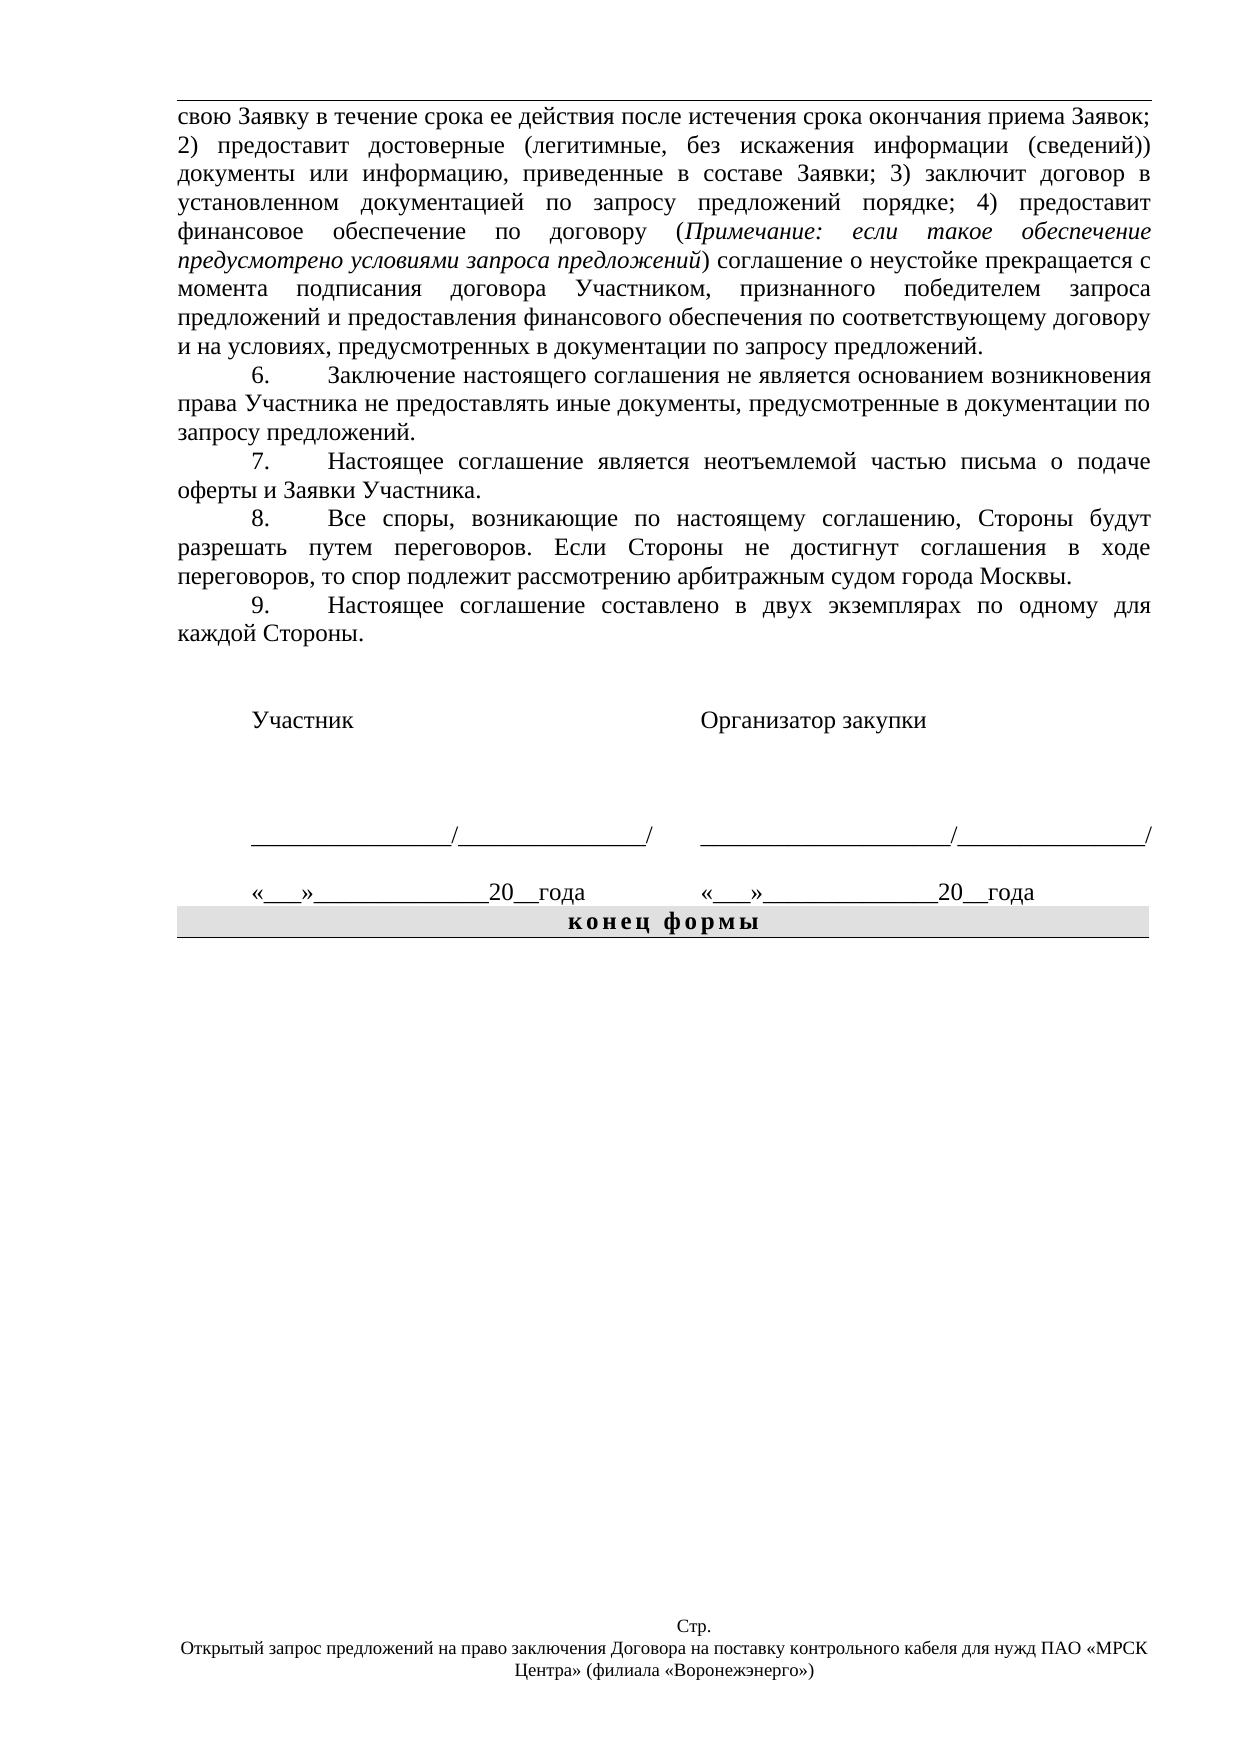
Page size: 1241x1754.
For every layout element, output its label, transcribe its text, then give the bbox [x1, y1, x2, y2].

table_cell ________________/_______________/ «___»______________20__года [240, 734, 689, 906]
table_cell ____________________/_______________/ «___»______________20__года [689, 734, 1163, 906]
list Настоящее соглашение составлено в двух экземплярах по одному для каждой Стороны. [177, 590, 1152, 647]
list Заключение настоящего соглашения не является основанием возникновения права Участника не предоставлять иные документы, предусмотренные в документации по запросу предложений. [177, 360, 1152, 446]
list Все споры, возникающие по настоящему соглашению, Стороны будут разрешать путем переговоров. Если Стороны не достигнут соглашения в ходе переговоров, то спор подлежит рассмотрению арбитражным судом города Москвы. [177, 503, 1152, 590]
list Настоящее соглашение является неотъемлемой частью письма о подаче оферты и Заявки Участника. [177, 446, 1152, 503]
text конец формы [177, 906, 1149, 937]
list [177, 101, 1152, 360]
table_header Участник [240, 705, 689, 733]
table_header Организатор закупки [689, 705, 1163, 733]
